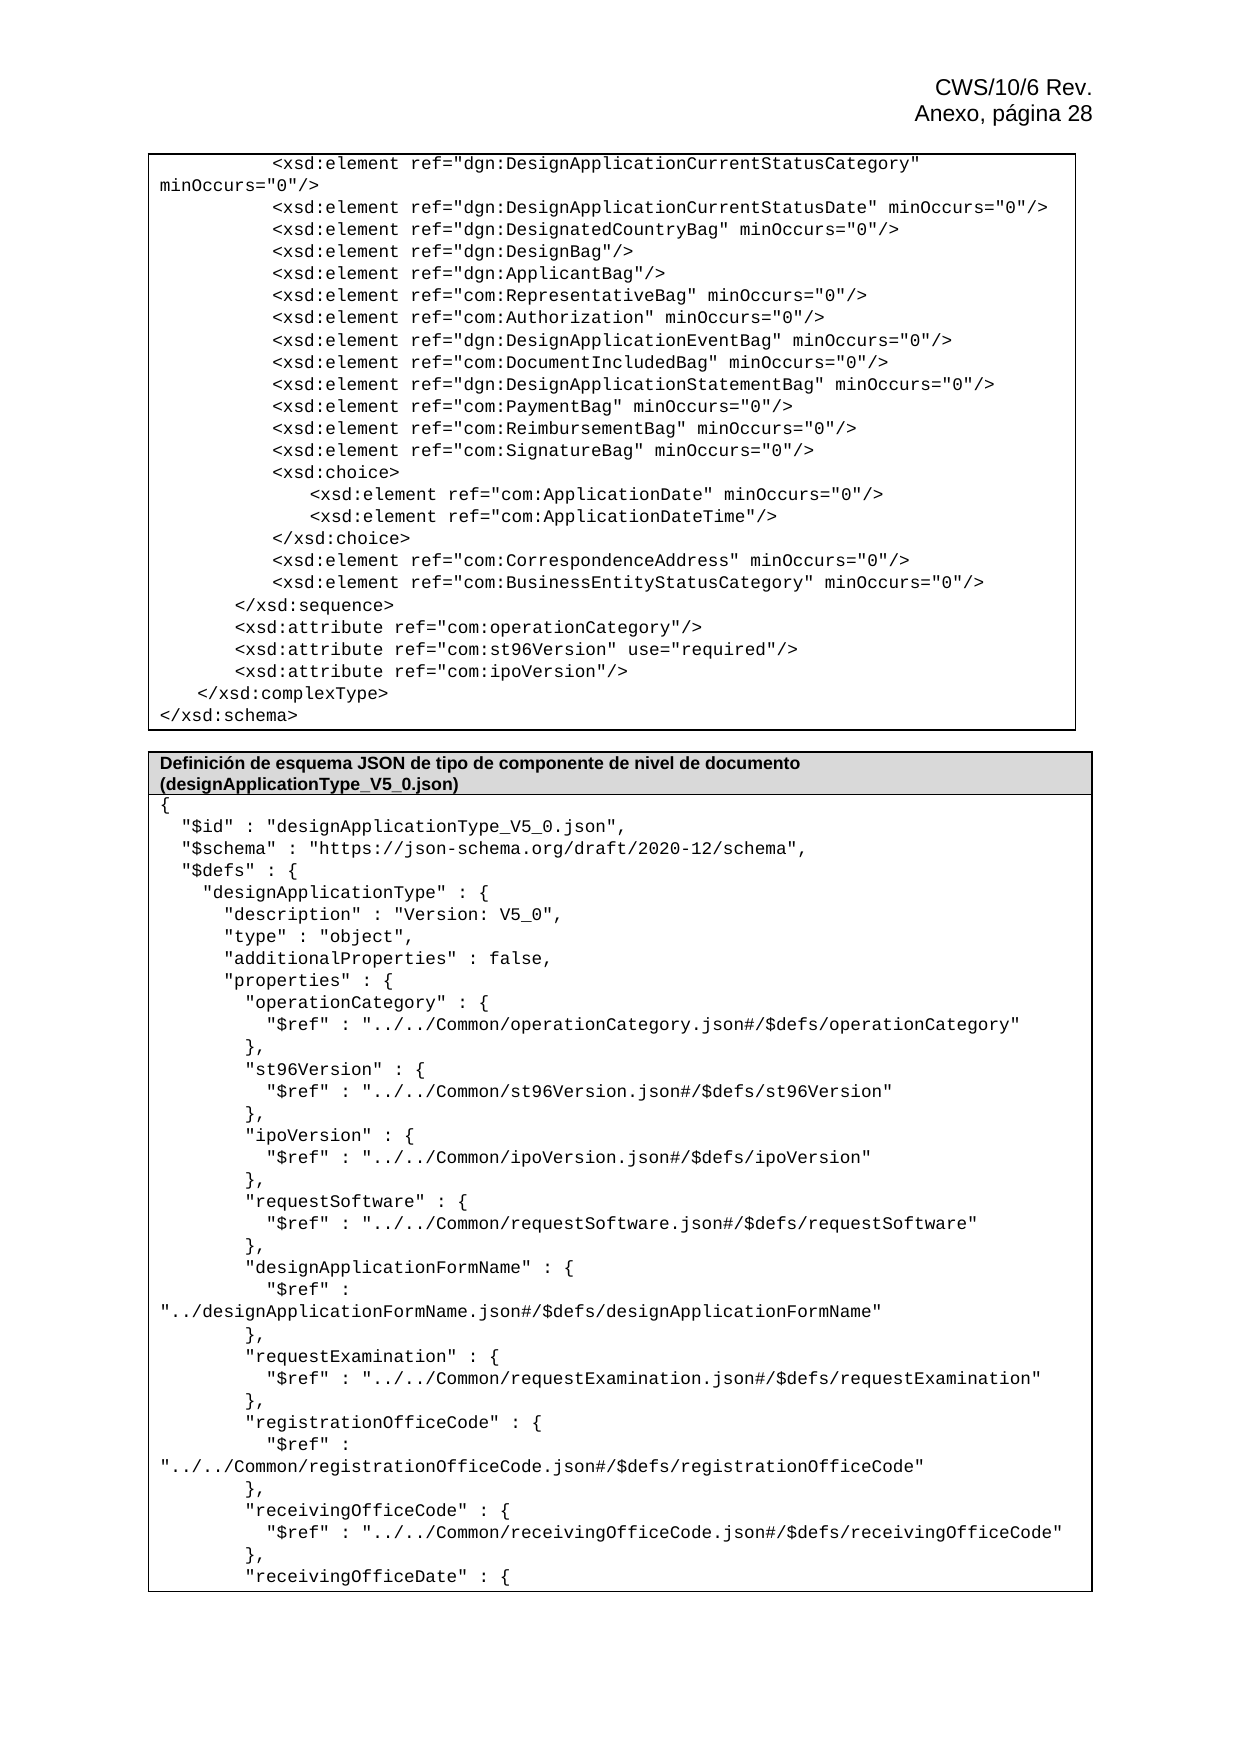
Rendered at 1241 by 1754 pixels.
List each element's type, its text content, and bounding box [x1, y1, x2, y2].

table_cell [149, 795, 1091, 1591]
table_header Definición de esquema JSON de tipo de componente de nivel de documento (designApplicationType_V5_0.json) [149, 753, 1091, 794]
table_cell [149, 155, 1075, 729]
